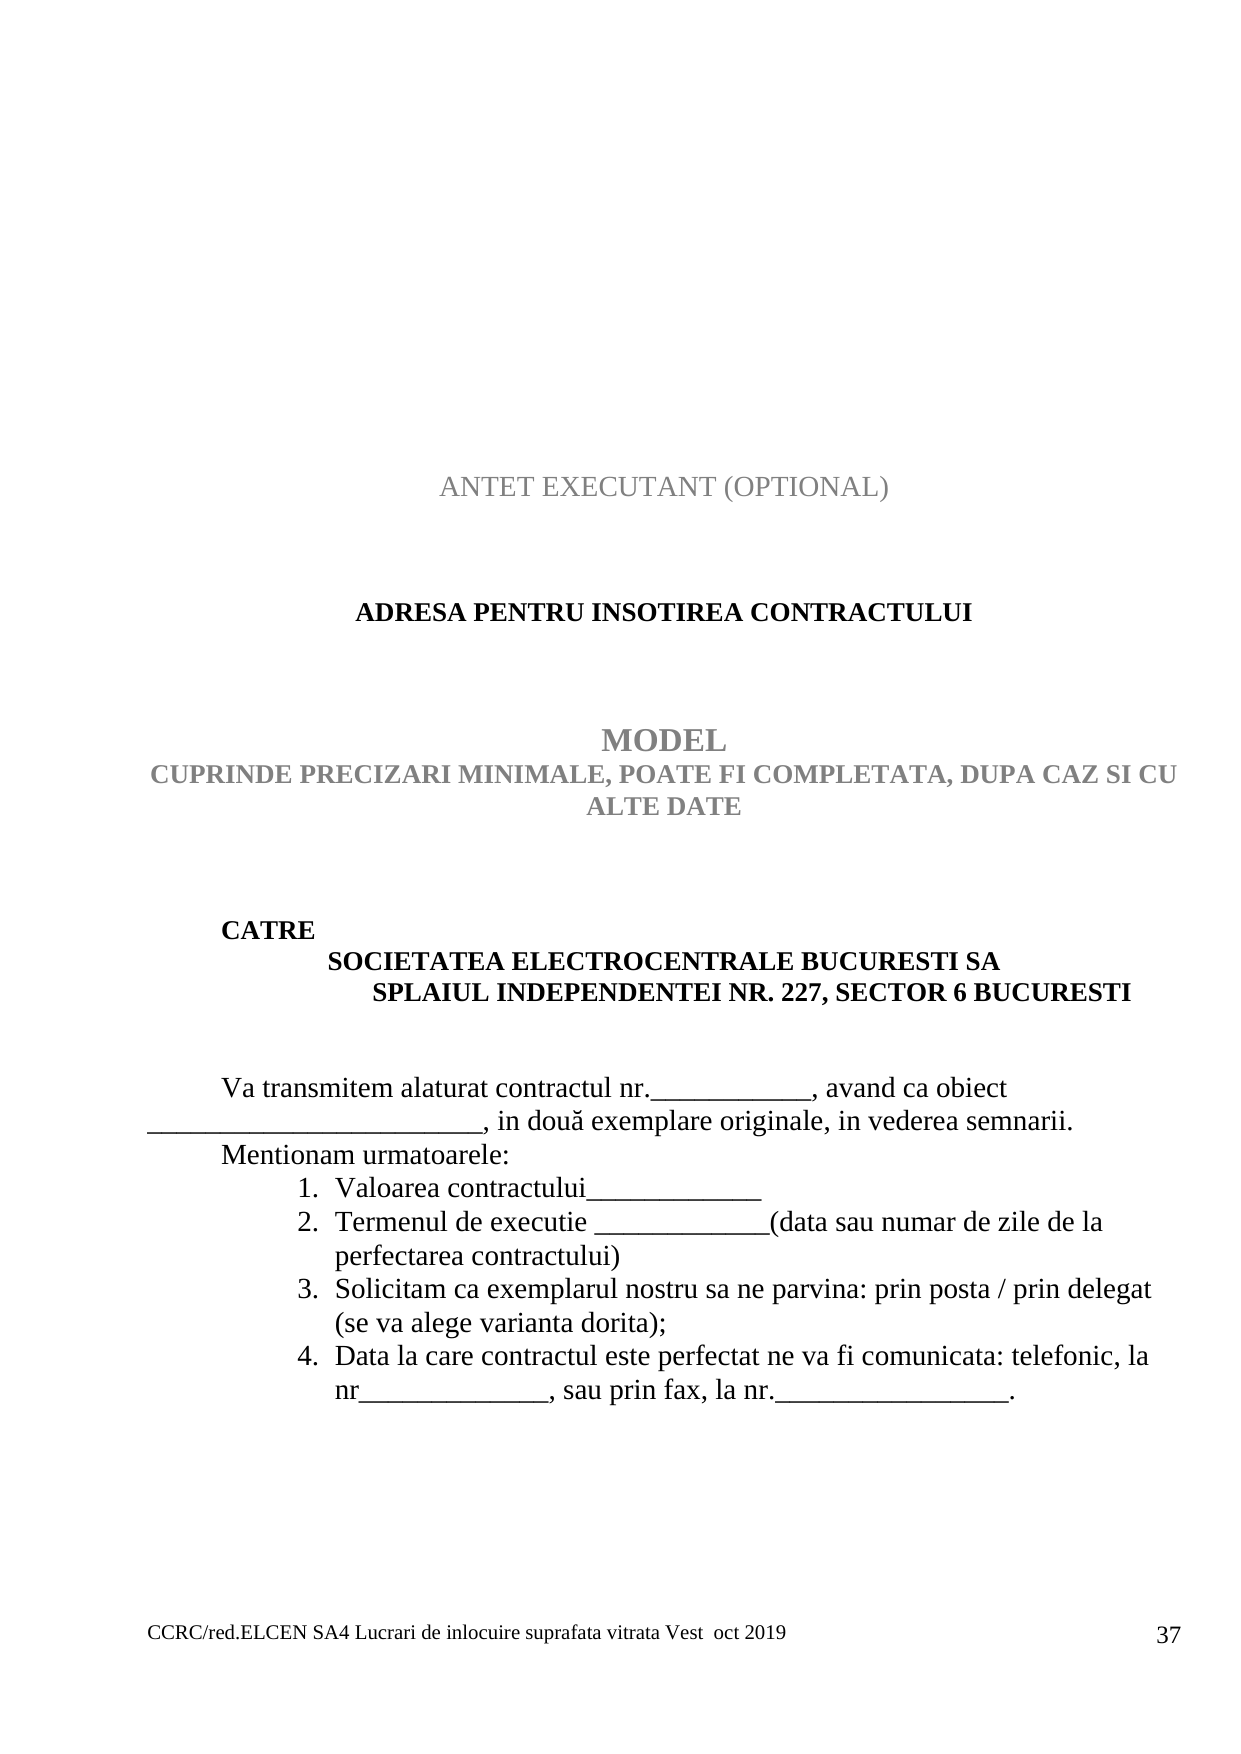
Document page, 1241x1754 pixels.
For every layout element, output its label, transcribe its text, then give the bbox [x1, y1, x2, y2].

list Valoarea contractului____________ [297, 1171, 1181, 1204]
list Termenul de executie ____________(data sau numar de zile de la perfectarea contractului) [297, 1204, 1181, 1271]
list Data la care contractul este perfectat ne va fi comunicata: telefonic, la nr_____________, sau prin fax, la nr.________________. [297, 1338, 1181, 1405]
text Mentionam urmatoarele: [147, 1137, 1181, 1171]
text MODEL [147, 720, 1181, 758]
text SOCIETATEA ELECTROCENTRALE BUCURESTI SA [147, 945, 1181, 977]
list Solicitam ca exemplarul nostru sa ne parvina: prin posta / prin delegat (se va alege varianta dorita); [297, 1271, 1181, 1338]
text Catre [147, 914, 1181, 945]
text ANTET EXECUTANT (OPTIONAL) [147, 469, 1181, 502]
text Splaiul Independentei nr. 227, Sector 6 Bucuresti [147, 977, 1181, 1008]
text Adresa pentru insotirea contractului [147, 596, 1181, 627]
text Va transmitem alaturat contractul nr.___________, avand ca obiect _______________________, in două exemplare originale, in vederea semnarii. [147, 1070, 1181, 1137]
text cuprinde precizari minimale, poate fi completata, dupa caz si cu alte date [147, 758, 1181, 821]
